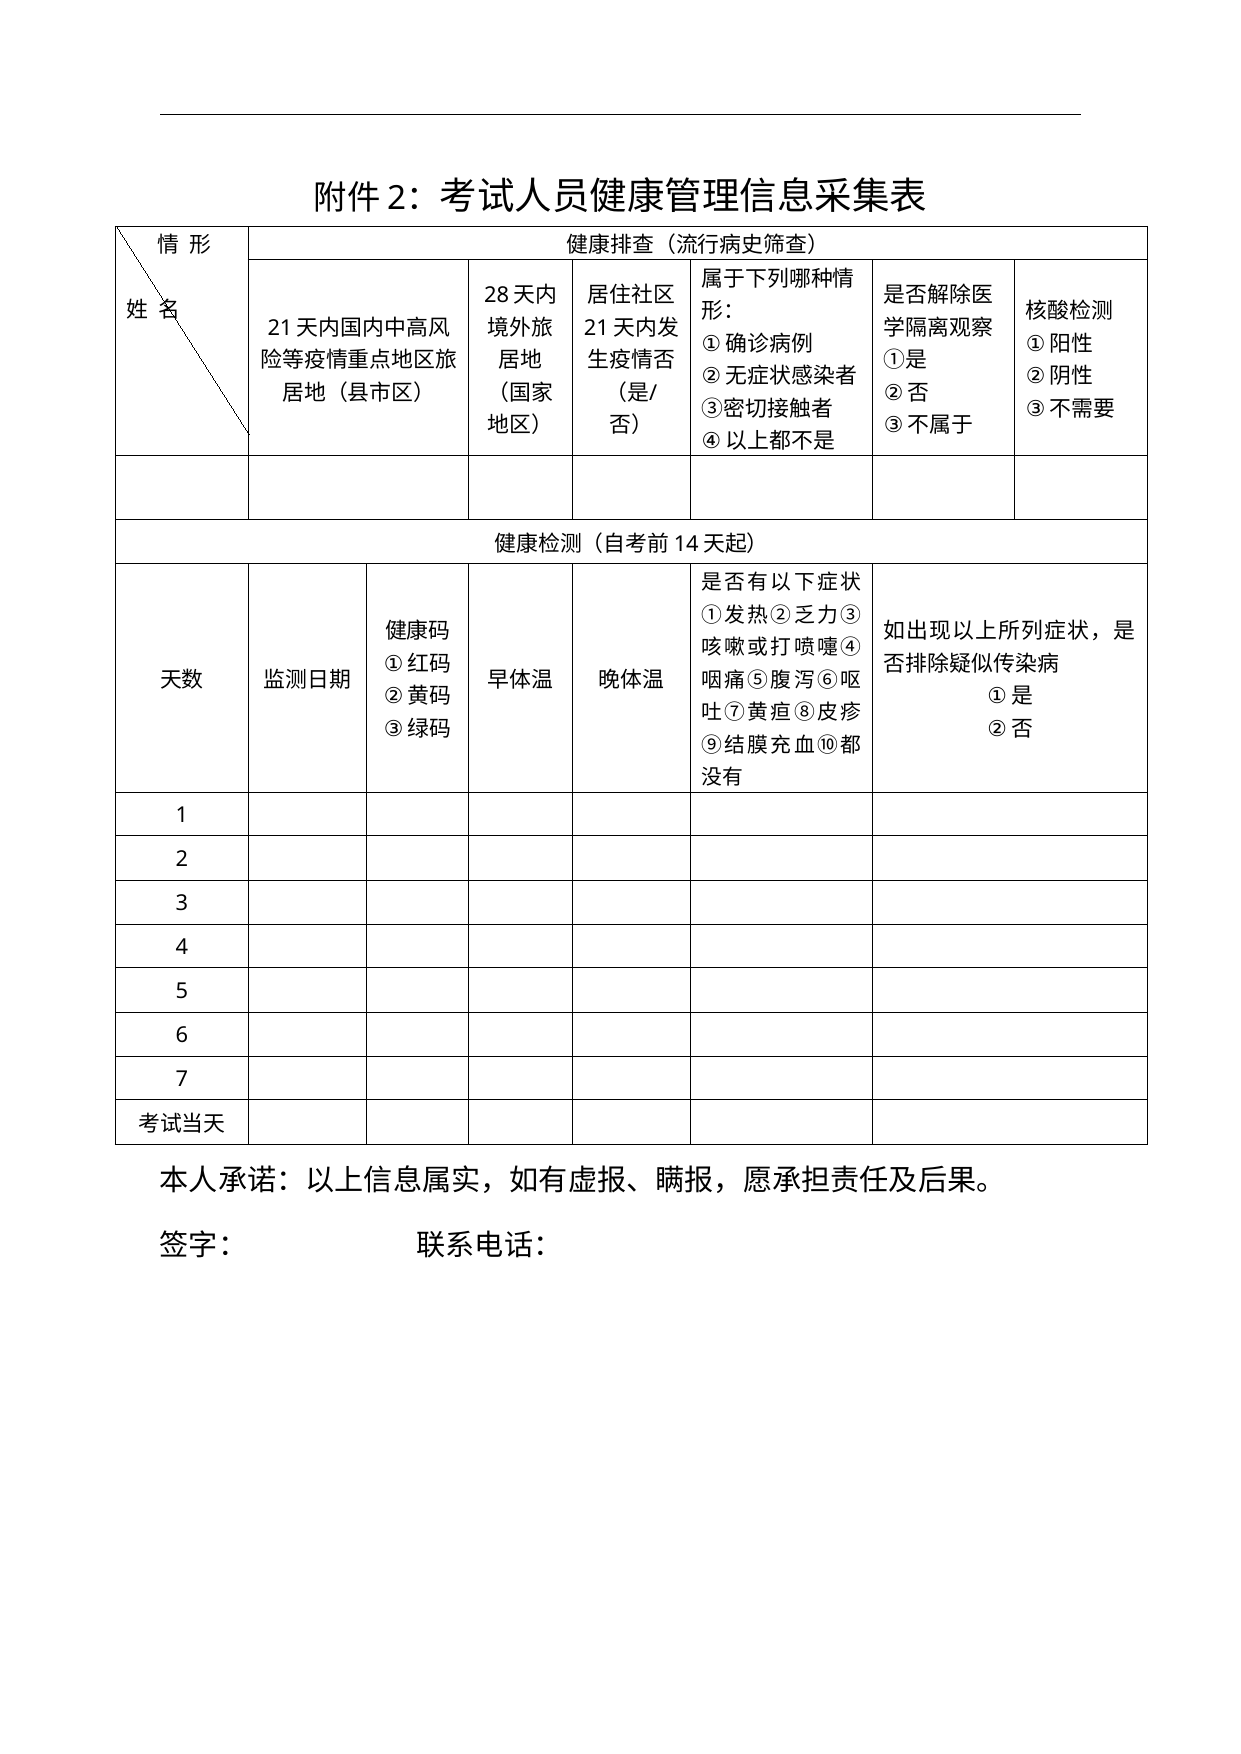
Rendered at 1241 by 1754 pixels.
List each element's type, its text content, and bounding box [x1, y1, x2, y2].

table_cell [691, 968, 872, 1012]
table_cell [573, 968, 690, 1012]
table_cell [873, 793, 1147, 835]
text 附件2：考试人员健康管理信息采集表 [159, 161, 1081, 226]
table_cell [367, 836, 468, 879]
table_cell [1015, 456, 1147, 519]
table_cell [249, 1013, 366, 1056]
table_cell [573, 881, 690, 924]
table_cell [573, 925, 690, 967]
table_cell [691, 1100, 872, 1144]
text 签字： 联系电话： [159, 1210, 1081, 1275]
table_cell 天数 [116, 564, 248, 792]
table_cell 居住社区21天内发生疫情否（是/否） [573, 260, 690, 455]
table_cell 考试当天 [116, 1100, 248, 1144]
table_cell 是否解除医学隔离观察①是 ②否 ③不属于 [873, 260, 1014, 455]
table_cell 如出现以上所列症状，是否排除疑似传染病 ①是 ②否 [873, 564, 1147, 792]
table_cell [873, 1013, 1147, 1056]
table_cell [573, 793, 690, 835]
table_cell 属于下列哪种情形： ①确诊病例 ②无症状感染者③密切接触者 ④以上都不是 [691, 260, 872, 455]
table_cell [249, 1100, 366, 1144]
table_cell [249, 925, 366, 967]
table_cell [691, 881, 872, 924]
table_cell [469, 925, 572, 967]
table_cell [873, 836, 1147, 879]
table_cell [873, 1100, 1147, 1144]
table_cell [367, 1013, 468, 1056]
table_cell 5 [116, 968, 248, 1012]
table_cell [573, 456, 690, 519]
table_cell [691, 1057, 872, 1099]
table_cell 是否有以下症状①发热②乏力③咳嗽或打喷嚏④咽痛⑤腹泻⑥呕吐⑦黄疸⑧皮疹⑨结膜充血⑩都没有 [691, 564, 872, 792]
table_cell [469, 1057, 572, 1099]
table_cell 3 [116, 881, 248, 924]
table_cell [249, 836, 366, 879]
table_cell [873, 456, 1014, 519]
table_cell [249, 456, 468, 519]
table_cell [116, 456, 248, 519]
table_cell 早体温 [469, 564, 572, 792]
table_cell 晚体温 [573, 564, 690, 792]
table_cell [469, 836, 572, 879]
table_header 健康排查（流行病史筛查） [249, 227, 1147, 259]
table_cell [367, 1100, 468, 1144]
table_cell [367, 968, 468, 1012]
table_cell 监测日期 [249, 564, 366, 792]
table_cell [873, 1057, 1147, 1099]
table_cell [469, 456, 572, 519]
table_cell 21天内国内中高风险等疫情重点地区旅居地（县市区） [249, 260, 468, 455]
table_cell [469, 1100, 572, 1144]
table_cell 健康检测（自考前14天起） [116, 520, 1147, 563]
table_cell [249, 968, 366, 1012]
table_cell [691, 793, 872, 835]
table_cell [573, 836, 690, 879]
table_cell 6 [116, 1013, 248, 1056]
table_cell [249, 881, 366, 924]
table_cell [573, 1013, 690, 1056]
table_cell 1 [116, 793, 248, 835]
table_cell [691, 925, 872, 967]
table_cell 28天内境外旅居地（国家地区） [469, 260, 572, 455]
table_cell [573, 1100, 690, 1144]
table_cell [469, 881, 572, 924]
table_cell 核酸检测 ①阳性 ②阴性 ③不需要 [1015, 260, 1147, 455]
table_cell [873, 881, 1147, 924]
table_cell [367, 925, 468, 967]
table_cell 2 [116, 836, 248, 879]
table_cell [691, 456, 872, 519]
table_cell 4 [116, 925, 248, 967]
table_cell [469, 793, 572, 835]
table_cell [469, 968, 572, 1012]
table_cell [691, 1013, 872, 1056]
table_cell [469, 1013, 572, 1056]
table_header 情 形 姓 名 [116, 227, 248, 455]
table_cell [873, 925, 1147, 967]
table_cell [573, 1057, 690, 1099]
table_cell [367, 1057, 468, 1099]
table_cell [249, 1057, 366, 1099]
table_cell [691, 836, 872, 879]
table_cell 7 [116, 1057, 248, 1099]
table_cell [249, 793, 366, 835]
table_cell [367, 881, 468, 924]
table_cell [367, 793, 468, 835]
table_cell 健康码 ①红码 ②黄码 ③绿码 [367, 564, 468, 792]
text 本人承诺：以上信息属实，如有虚报、瞒报，愿承担责任及后果。 [159, 1145, 1081, 1210]
table_cell [873, 968, 1147, 1012]
